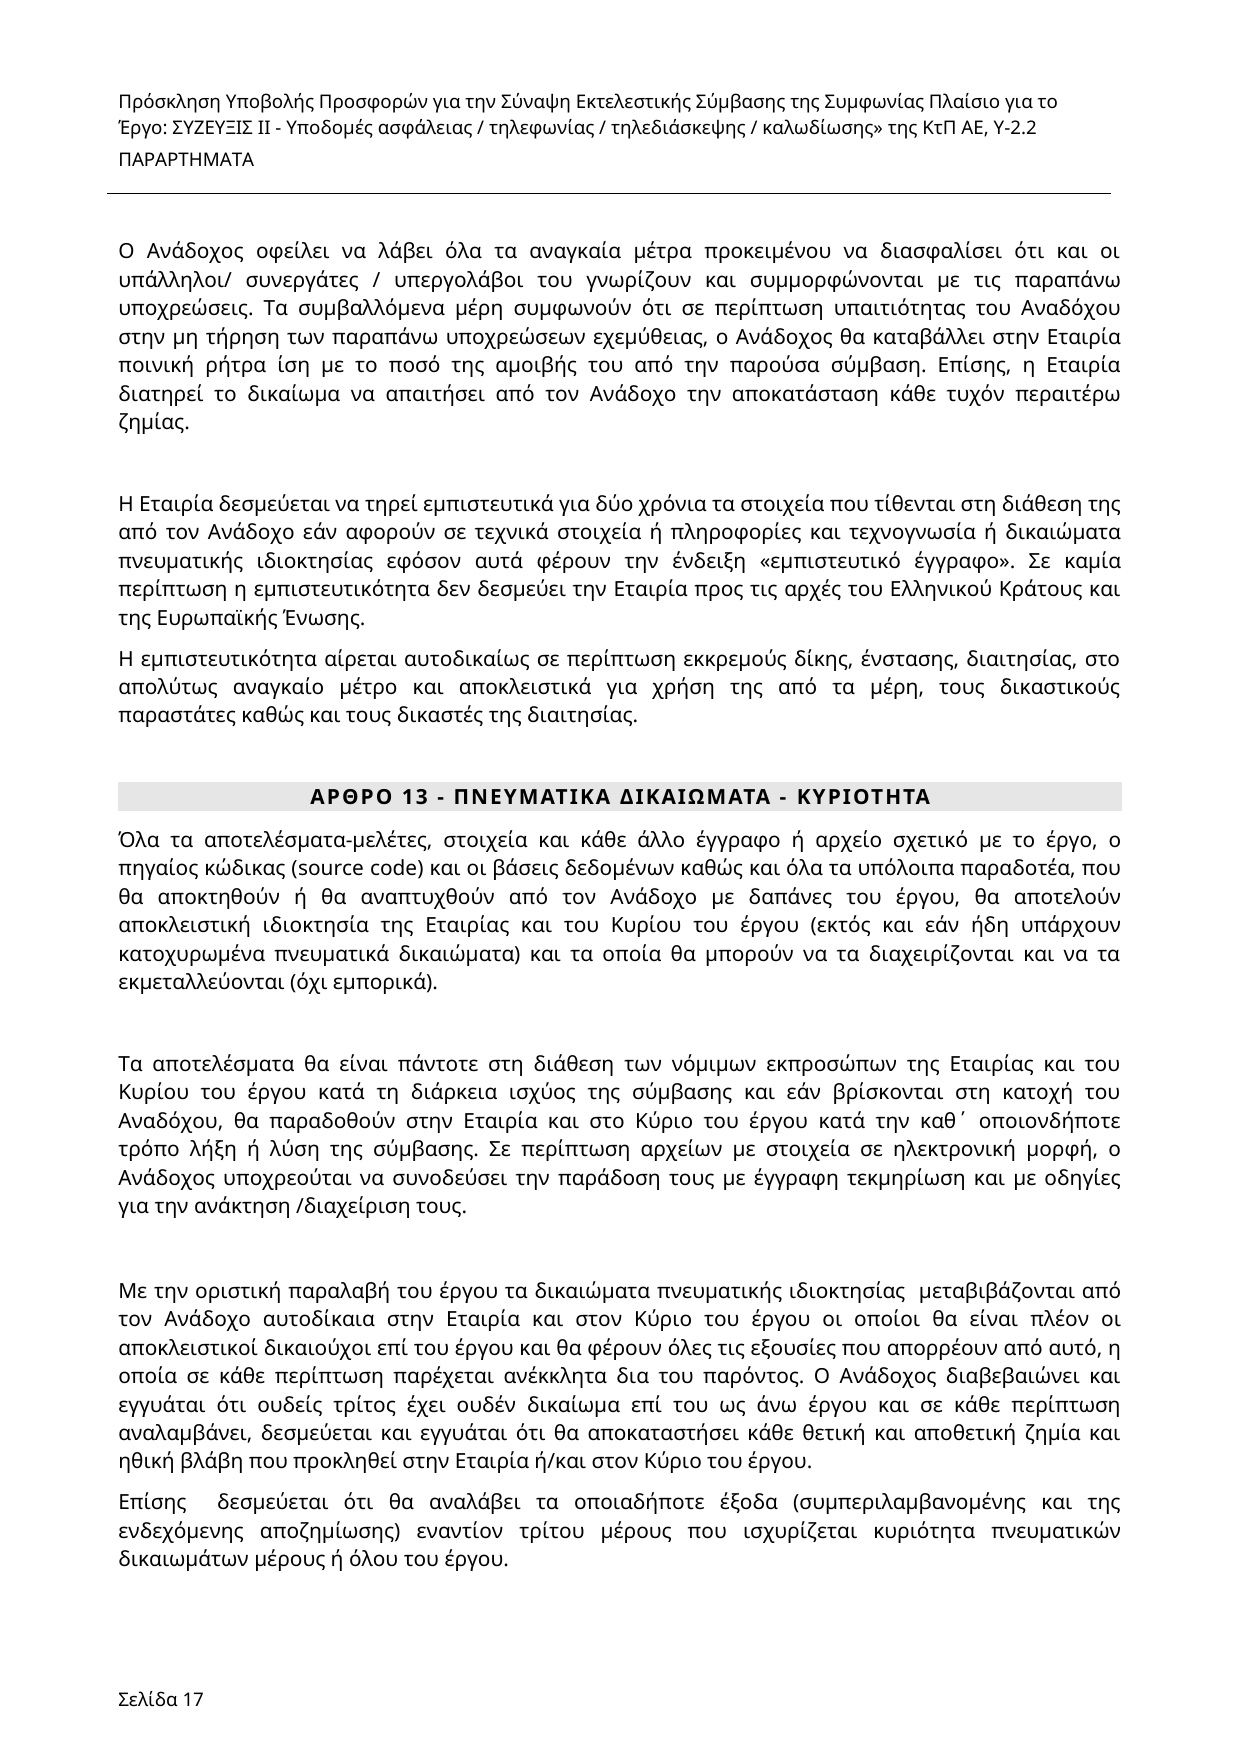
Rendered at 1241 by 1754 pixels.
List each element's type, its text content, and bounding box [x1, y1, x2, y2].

text Η εμπιστευτικότητα αίρεται αυτοδικαίως σε περίπτωση εκκρεμούς δίκης, ένστασης, διαιτησίας, στο απολύτως αναγκαίο μέτρο και αποκλειστικά για χρήση της από τα μέρη, τους δικαστικούς παραστάτες καθώς και τους δικαστές της διαιτησίας. [118, 644, 1122, 729]
text Η Εταιρία δεσμεύεται να τηρεί εμπιστευτικά για δύο χρόνια τα στοιχεία που τίθενται στη διάθεση της από τον Ανάδοχο εάν αφορούν σε τεχνικά στοιχεία ή πληροφορίες και τεχνογνωσία ή δικαιώματα πνευματικής ιδιοκτησίας εφόσον αυτά φέρουν την ένδειξη «εμπιστευτικό έγγραφο». Σε καμία περίπτωση η εμπιστευτικότητα δεν δεσμεύει την Εταιρία προς τις αρχές του Ελληνικού Κράτους και της Ευρωπαϊκής Ένωσης. [118, 489, 1122, 631]
text Με την οριστική παραλαβή του έργου τα δικαιώματα πνευματικής ιδιοκτησίας μεταβιβάζονται από τον Ανάδοχο αυτοδίκαια στην Εταιρία και στον Κύριο του έργου οι οποίοι θα είναι πλέον οι αποκλειστικοί δικαιούχοι επί του έργου και θα φέρουν όλες τις εξουσίες που απορρέουν από αυτό, η οποία σε κάθε περίπτωση παρέχεται ανέκκλητα δια του παρόντος. Ο Ανάδοχος διαβεβαιώνει και εγγυάται ότι ουδείς τρίτος έχει ουδέν δικαίωμα επί του ως άνω έργου και σε κάθε περίπτωση αναλαμβάνει, δεσμεύεται και εγγυάται ότι θα αποκαταστήσει κάθε θετική και αποθετική ζημία και ηθική βλάβη που προκληθεί στην Εταιρία ή/και στον Κύριο του έργου. [118, 1276, 1122, 1475]
text Ο Ανάδοχος οφείλει να λάβει όλα τα αναγκαία μέτρα προκειμένου να διασφαλίσει ότι και οι υπάλληλοι/ συνεργάτες / υπεργολάβοι του γνωρίζουν και συμμορφώνονται με τις παραπάνω υποχρεώσεις. Τα συμβαλλόμενα μέρη συμφωνούν ότι σε περίπτωση υπαιτιότητας του Αναδόχου στην μη τήρηση των παραπάνω υποχρεώσεων εχεμύθειας, ο Ανάδοχος θα καταβάλλει στην Εταιρία ποινική ρήτρα ίση με το ποσό της αμοιβής του από την παρούσα σύμβαση. Επίσης, η Εταιρία διατηρεί το δικαίωμα να απαιτήσει από τον Ανάδοχο την αποκατάσταση κάθε τυχόν περαιτέρω ζημίας. [118, 236, 1122, 436]
text Τα αποτελέσματα θα είναι πάντοτε στη διάθεση των νόμιμων εκπροσώπων της Εταιρίας και του Κυρίου του έργου κατά τη διάρκεια ισχύος της σύμβασης και εάν βρίσκονται στη κατοχή του Αναδόχου, θα παραδοθούν στην Εταιρία και στο Κύριο του έργου κατά την καθ΄ οποιονδήποτε τρόπο λήξη ή λύση της σύμβασης. Σε περίπτωση αρχείων με στοιχεία σε ηλεκτρονική μορφή, ο Ανάδοχος υποχρεούται να συνοδεύσει την παράδοση τους με έγγραφη τεκμηρίωση και με οδηγίες για την ανάκτηση /διαχείριση τους. [118, 1049, 1122, 1220]
subtitle ΑΡΘΡΟ 13 - ΠΝΕΥΜΑΤΙΚΑ ΔΙΚΑΙΩΜΑΤΑ - ΚΥΡΙΟΤΗΤΑ [118, 782, 1122, 811]
text Όλα τα αποτελέσματα-μελέτες, στοιχεία και κάθε άλλο έγγραφο ή αρχείο σχετικό με το έργο, o πηγαίος κώδικας (source code) και οι βάσεις δεδομένων καθώς και όλα τα υπόλοιπα παραδοτέα, που θα αποκτηθούν ή θα αναπτυχθούν από τον Ανάδοχο με δαπάνες του έργου, θα αποτελούν αποκλειστική ιδιοκτησία της Εταιρίας και του Κυρίου του έργου (εκτός και εάν ήδη υπάρχουν κατοχυρωμένα πνευματικά δικαιώματα) και τα οποία θα μπορούν να τα διαχειρίζονται και να τα εκμεταλλεύονται (όχι εμπορικά). [118, 825, 1122, 996]
text Επίσης δεσμεύεται ότι θα αναλάβει τα οποιαδήποτε έξοδα (συμπεριλαμβανομένης και της ενδεχόμενης αποζημίωσης) εναντίον τρίτου μέρους που ισχυρίζεται κυριότητα πνευματικών δικαιωμάτων μέρους ή όλου του έργου. [118, 1487, 1122, 1573]
